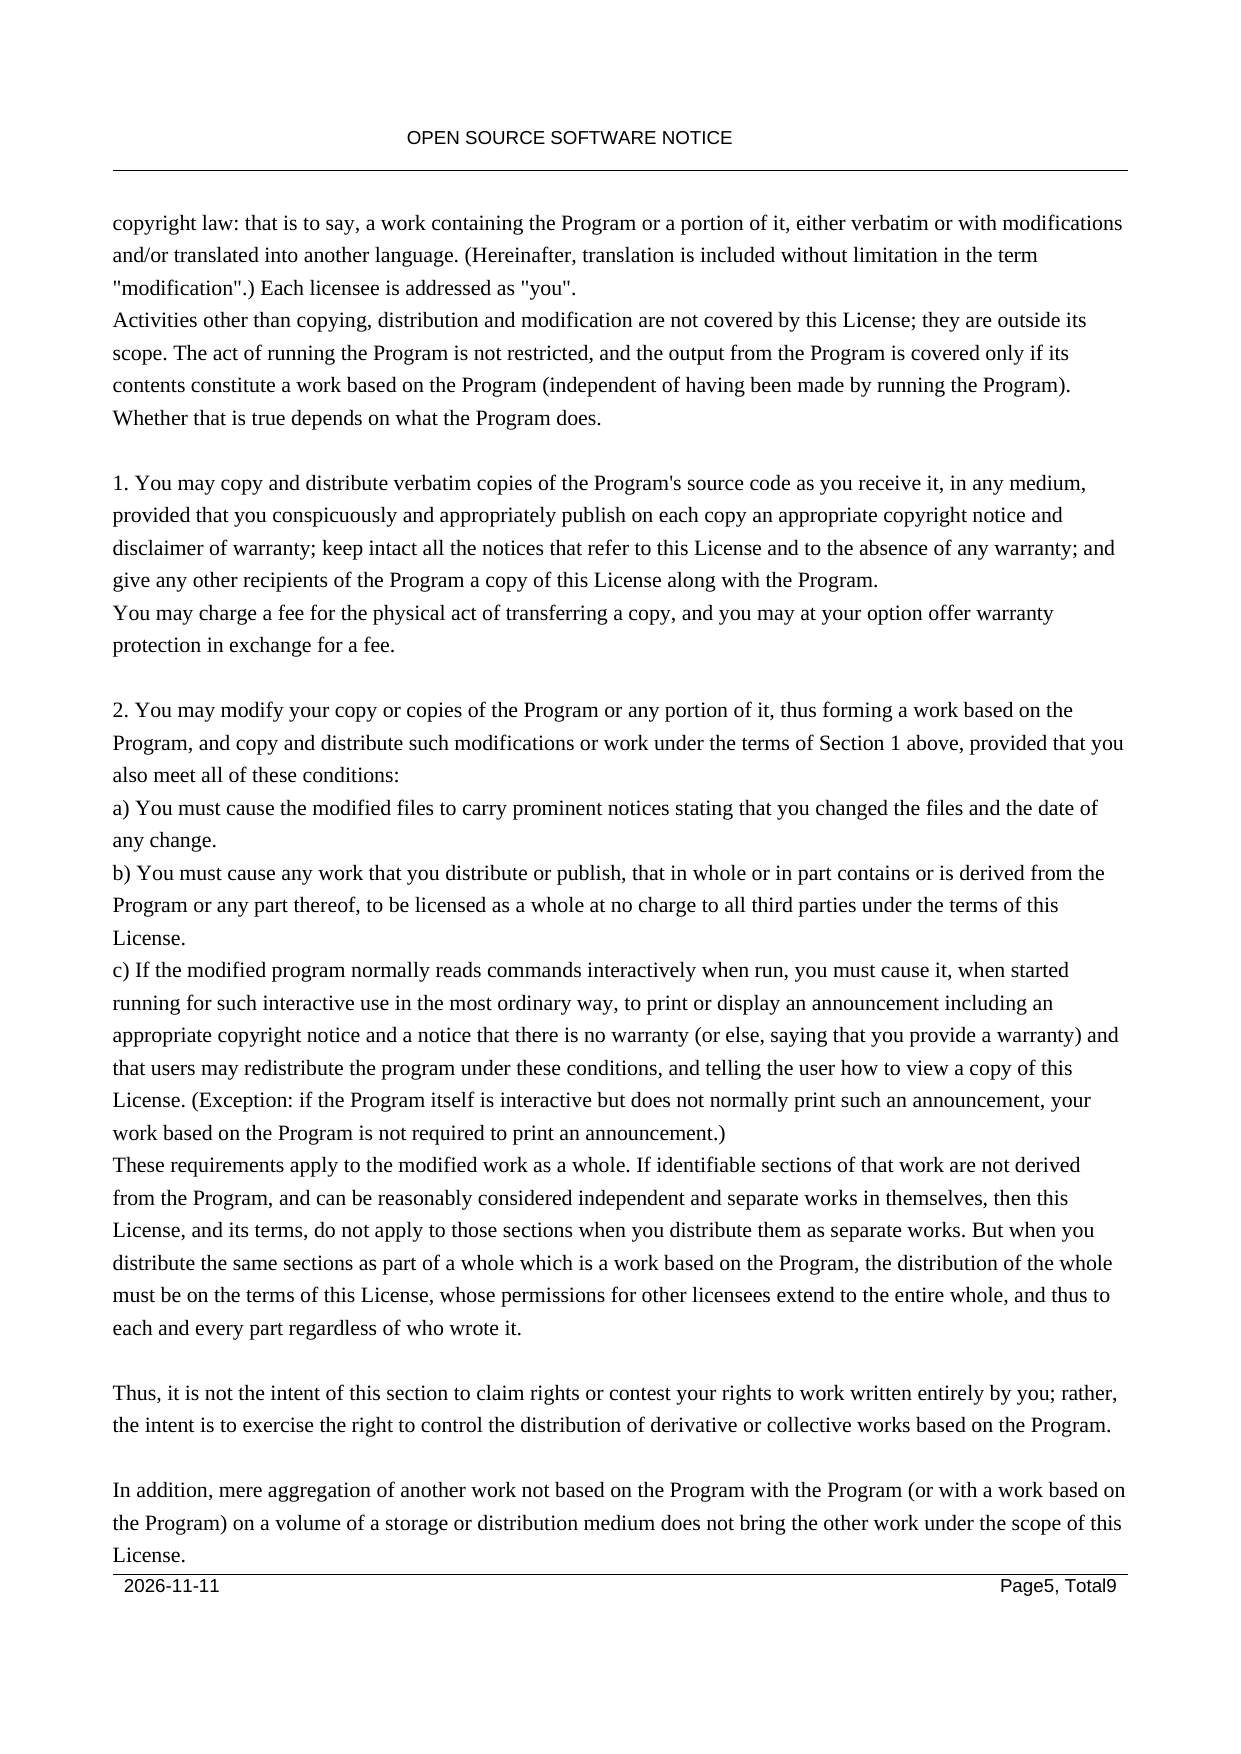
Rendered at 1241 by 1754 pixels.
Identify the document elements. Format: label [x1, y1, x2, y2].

text [112, 206, 1128, 1571]
